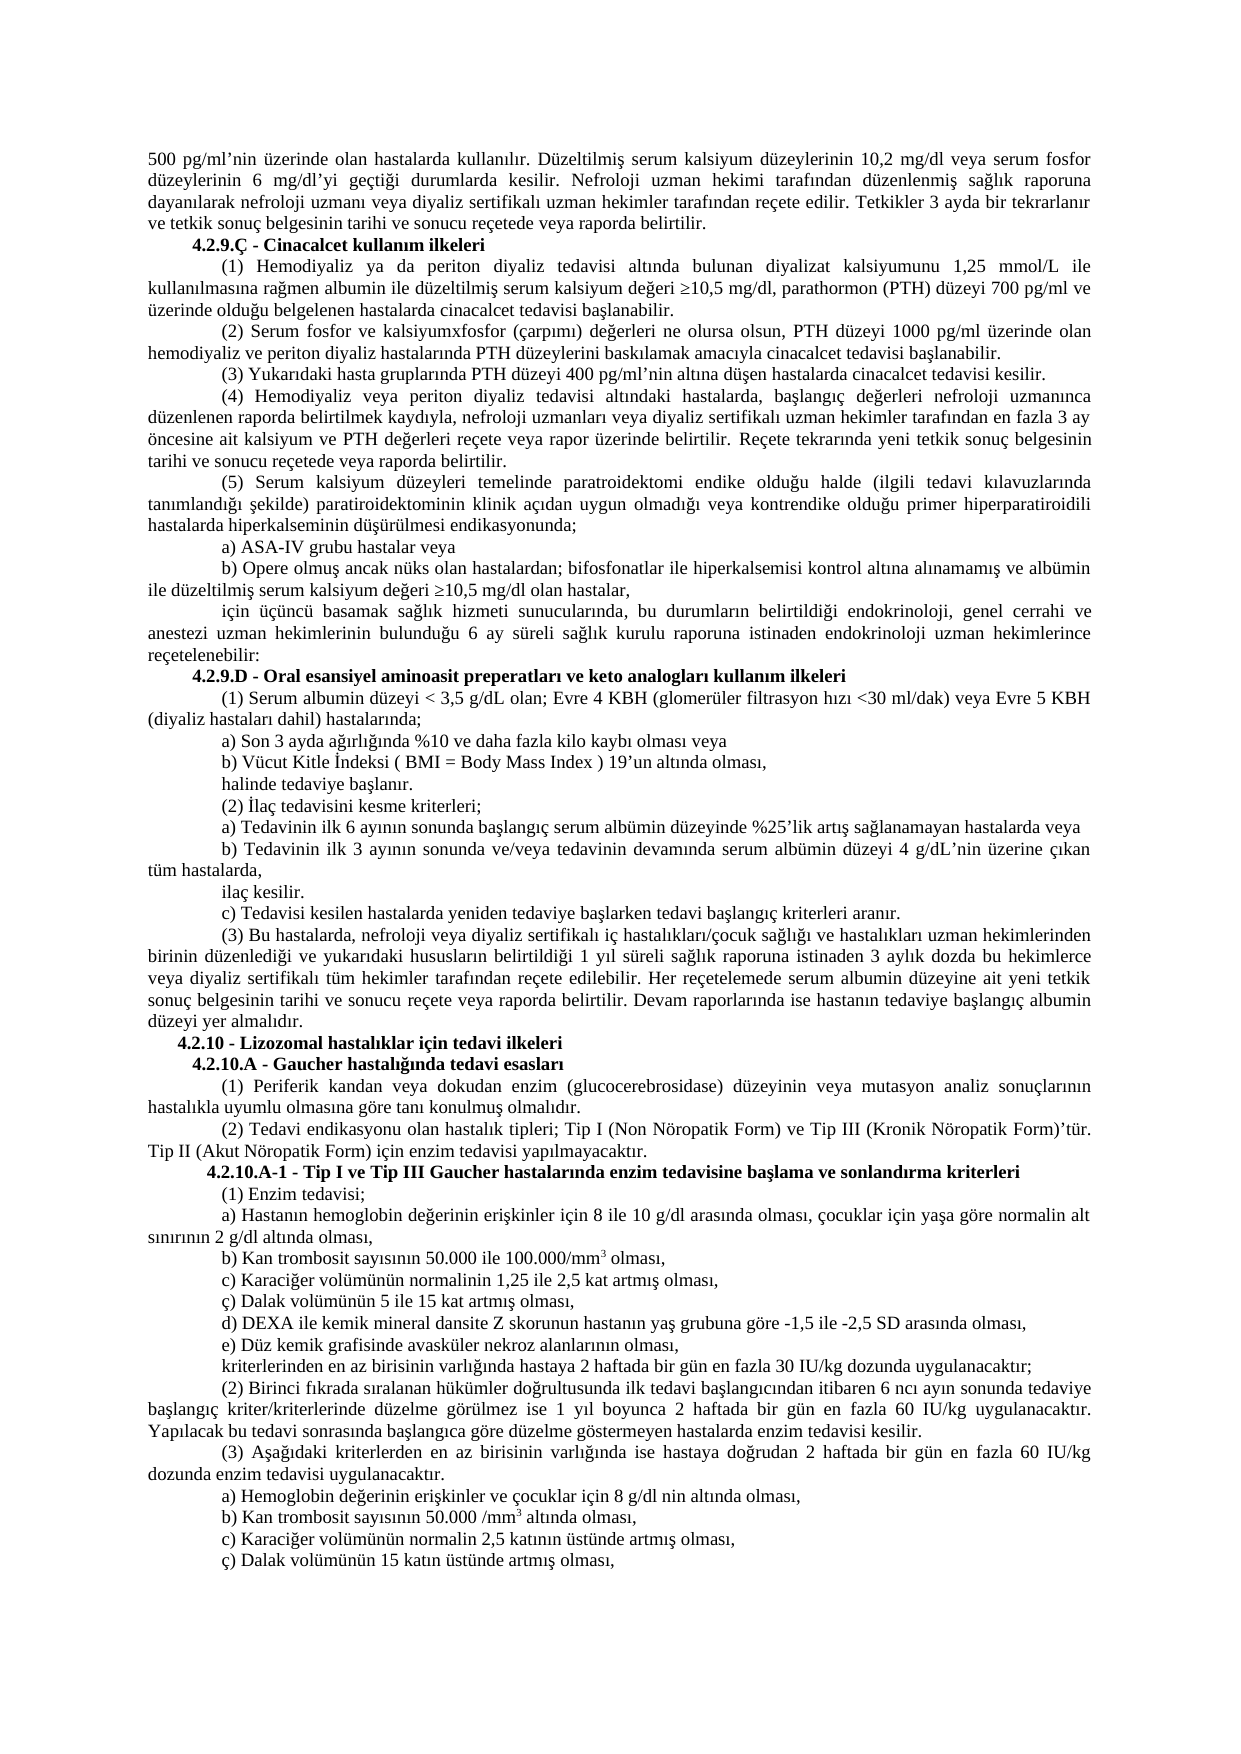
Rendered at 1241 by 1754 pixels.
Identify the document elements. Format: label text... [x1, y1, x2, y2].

text b) Kan trombosit sayısının 50.000 ile 100.000/mm3 olması, [148, 1441, 1093, 1463]
subtitle 4.2.10.A - Gaucher hastalığında tedavi esasları [148, 1247, 1093, 1269]
text a) ASA-IV grubu hastalar veya [148, 730, 1093, 751]
text (1) Hemodiyaliz ya da periton diyaliz tedavisi altında bulunan diyalizat kalsiyumunu 1,25 mmol/L ile kullanılmasına rağmen albumin ile düzeltilmiş serum kalsiyum değeri ≥10,5 mg/dl, parathormon (PTH) düzeyi 700 pg/ml ve üzerinde olduğu belgelenen hastalarda cinacalcet tedavisi başlanabilir. [148, 449, 1093, 514]
text e) Düz kemik grafisinde avasküler nekroz alanlarının olması, [148, 1528, 1093, 1549]
text (2) Tedavi endikasyonu olan hastalık tipleri; Tip I (Non Nöropatik Form) ve Tip III (Kronik Nöropatik Form)’tür. Tip II (Akut Nöropatik Form) için enzim tedavisi yapılmayacaktır. [148, 1312, 1093, 1355]
subtitle 4.2.9.D - Oral esansiyel aminoasit preperatları ve keto analogları kullanım ilkeleri [148, 859, 1093, 881]
text b) Vücut Kitle İndeksi ( BMI = Body Mass Index ) 19’un altında olması, [148, 945, 1093, 967]
text 4.2.9.C-2 - Parikalsitolün oral formları [148, 255, 1093, 277]
text halinde tedaviye başlanır. [148, 967, 1093, 988]
text a) Hastanın hemoglobin değerinin erişkinler için 8 ile 10 g/dl arasında olması, çocuklar için yaşa göre normalin alt sınırının 2 g/dl altında olması, [148, 1398, 1093, 1441]
subtitle 4.2.9.Ç - Cinacalcet kullanım ilkeleri [148, 428, 1093, 449]
text (1) Enzim tedavisi; [148, 1377, 1093, 1398]
text 4.2.10.A-1 - Tip I ve Tip III Gaucher hastalarında enzim tedavisine başlama ve sonlandırma kriterleri [148, 1355, 1093, 1377]
text (1) Periferik kandan veya dokudan enzim (glucocerebrosidase) düzeyinin veya mutasyon analiz sonuçlarının hastalıkla uyumlu olmasına göre tanı konulmuş olmalıdır. [148, 1269, 1093, 1312]
text (4) Tetkik sonuç belgesinin tarihi ve sonucu reçetede veya raporda belirtilir. Reçete tekrarında da yeni tetkik sonuç belgesinin tarihi ve sonucu reçetede veya raporda belirtilir. [148, 212, 1093, 255]
text (2) İlaç tedavisini kesme kriterleri; [148, 988, 1093, 1010]
text a) Son 3 ayda ağırlığında %10 ve daha fazla kilo kaybı olması veya [148, 924, 1093, 945]
text (3) İlgili koşulların söz konusu olduğu hemodiyaliz tedavisi altındaki hastalarda nefroloji veya diyaliz sertifikalı iç hastalıkları/çocuk sağlığı ve hastalıkları uzman hekimlerinden birinin düzenlediği sağlık raporuna istinaden 3 aylık dozda bu hekimlerce veya diyaliz sertifikalı tüm hekimler tarafından reçete edilebilir. [148, 148, 1093, 212]
text için üçüncü basamak sağlık hizmeti sunucularında, bu durumların belirtildiği endokrinoloji, genel cerrahi ve anestezi uzman hekimlerinin bulunduğu 6 ay süreli sağlık kurulu raporuna istinaden endokrinoloji uzman hekimlerince reçetelenebilir: [148, 794, 1093, 859]
text (3) Yukarıdaki hasta gruplarında PTH düzeyi 400 pg/ml’nin altına düşen hastalarda cinacalcet tedavisi kesilir. [148, 557, 1093, 579]
text b) Tedavinin ilk 3 ayının sonunda ve/veya tedavinin devamında serum albümin düzeyi 4 g/dL’nin üzerine çıkan tüm hastalarda, [148, 1032, 1093, 1075]
text (3) Bu hastalarda, nefroloji veya diyaliz sertifikalı iç hastalıkları/çocuk sağlığı ve hastalıkları uzman hekimlerinden birinin düzenlediği ve yukarıdaki hususların belirtildiği 1 yıl süreli sağlık raporuna istinaden 3 aylık dozda bu hekimlerce veya diyaliz sertifikalı tüm hekimler tarafından reçete edilebilir. Her reçetelemede serum albumin düzeyine ait yeni tetkik sonuç belgesinin tarihi ve sonucu reçete veya raporda belirtilir. Devam raporlarında ise hastanın tedaviye başlangıç albumin düzeyi yer almalıdır. [148, 1118, 1093, 1226]
text ilaç kesilir. [148, 1075, 1093, 1096]
text (2) Serum fosfor ve kalsiyumxfosfor (çarpımı) değerleri ne olursa olsun, PTH düzeyi 1000 pg/ml üzerinde olan hemodiyaliz ve periton diyaliz hastalarında PTH düzeylerini baskılamak amacıyla cinacalcet tedavisi başlanabilir. [148, 514, 1093, 557]
text a) Tedavinin ilk 6 ayının sonunda başlangıç serum albümin düzeyinde %25’lik artış sağlanamayan hastalarda veya [148, 1010, 1093, 1032]
text ç) Dalak volümünün 5 ile 15 kat artmış olması, [148, 1484, 1093, 1506]
text kriterlerinden en az birisinin varlığında hastaya 2 haftada bir gün en fazla 30 IU/kg dozunda uygulanacaktır; [148, 1549, 1093, 1571]
text b) Opere olmuş ancak nüks olan hastalardan; bifosfonatlar ile hiperkalsemisi kontrol altına alınamamış ve albümin ile düzeltilmiş serum kalsiyum değeri ≥10,5 mg/dl olan hastalar, [148, 751, 1093, 794]
text (1) Parikalsitolün oral formları; evre 5 kronik böbrek yetmezliği hastalığı olup, periton diyaliz tedavisi altında olan, 3 aylık aktif D vitamini tedavisine ve Ca düzeyi 1,25 mmol/L konsantrasyonlu diyalizat solüsyonu kullanmasına rağmen, albumin ile düzeltilmiş serum kalsiyumu 10,2 mg/dl altında ve serum fosfor 5,5 mg/dl altında ve parathormon (PTH) düzeyi 500 pg/ml’nin üzerinde olan hastalarda kullanılır. Düzeltilmiş serum kalsiyum düzeylerinin 10,2 mg/dl veya serum fosfor düzeylerinin 6 mg/dl’yi geçtiği durumlarda kesilir. Nefroloji uzman hekimi tarafından düzenlenmiş sağlık raporuna dayanılarak nefroloji uzmanı veya diyaliz sertifikalı uzman hekimler tarafından reçete edilir. Tetkikler 3 ayda bir tekrarlanır ve tetkik sonuç belgesinin tarihi ve sonucu reçetede veya raporda belirtilir. [148, 277, 1093, 428]
text d) DEXA ile kemik mineral dansite Z skorunun hastanın yaş grubuna göre -1,5 ile -2,5 SD arasında olması, [148, 1506, 1093, 1528]
text (4) Hemodiyaliz veya periton diyaliz tedavisi altındaki hastalarda, başlangıç değerleri nefroloji uzmanınca düzenlenen raporda belirtilmek kaydıyla, nefroloji uzmanları veya diyaliz sertifikalı uzman hekimler tarafından en fazla 3 ay öncesine ait kalsiyum ve PTH değerleri reçete veya rapor üzerinde belirtilir. Reçete tekrarında yeni tetkik sonuç belgesinin tarihi ve sonucu reçetede veya raporda belirtilir. [148, 579, 1093, 665]
subtitle 4.2.10 - Lizozomal hastalıklar için tedavi ilkeleri [148, 1226, 1093, 1247]
text c) Karaciğer volümünün normalinin 1,25 ile 2,5 kat artmış olması, [148, 1463, 1093, 1484]
text c) Tedavisi kesilen hastalarda yeniden tedaviye başlarken tedavi başlangıç kriterleri aranır. [148, 1096, 1093, 1118]
text (1) Serum albumin düzeyi < 3,5 g/dL olan; Evre 4 KBH (glomerüler filtrasyon hızı <30 ml/dak) veya Evre 5 KBH (diyaliz hastaları dahil) hastalarında; [148, 881, 1093, 924]
text (5) Serum kalsiyum düzeyleri temelinde paratroidektomi endike olduğu halde (ilgili tedavi kılavuzlarında tanımlandığı şekilde) paratiroidektominin klinik açıdan uygun olmadığı veya kontrendike olduğu primer hiperparatiroidili hastalarda hiperkalseminin düşürülmesi endikasyonunda; [148, 665, 1093, 730]
